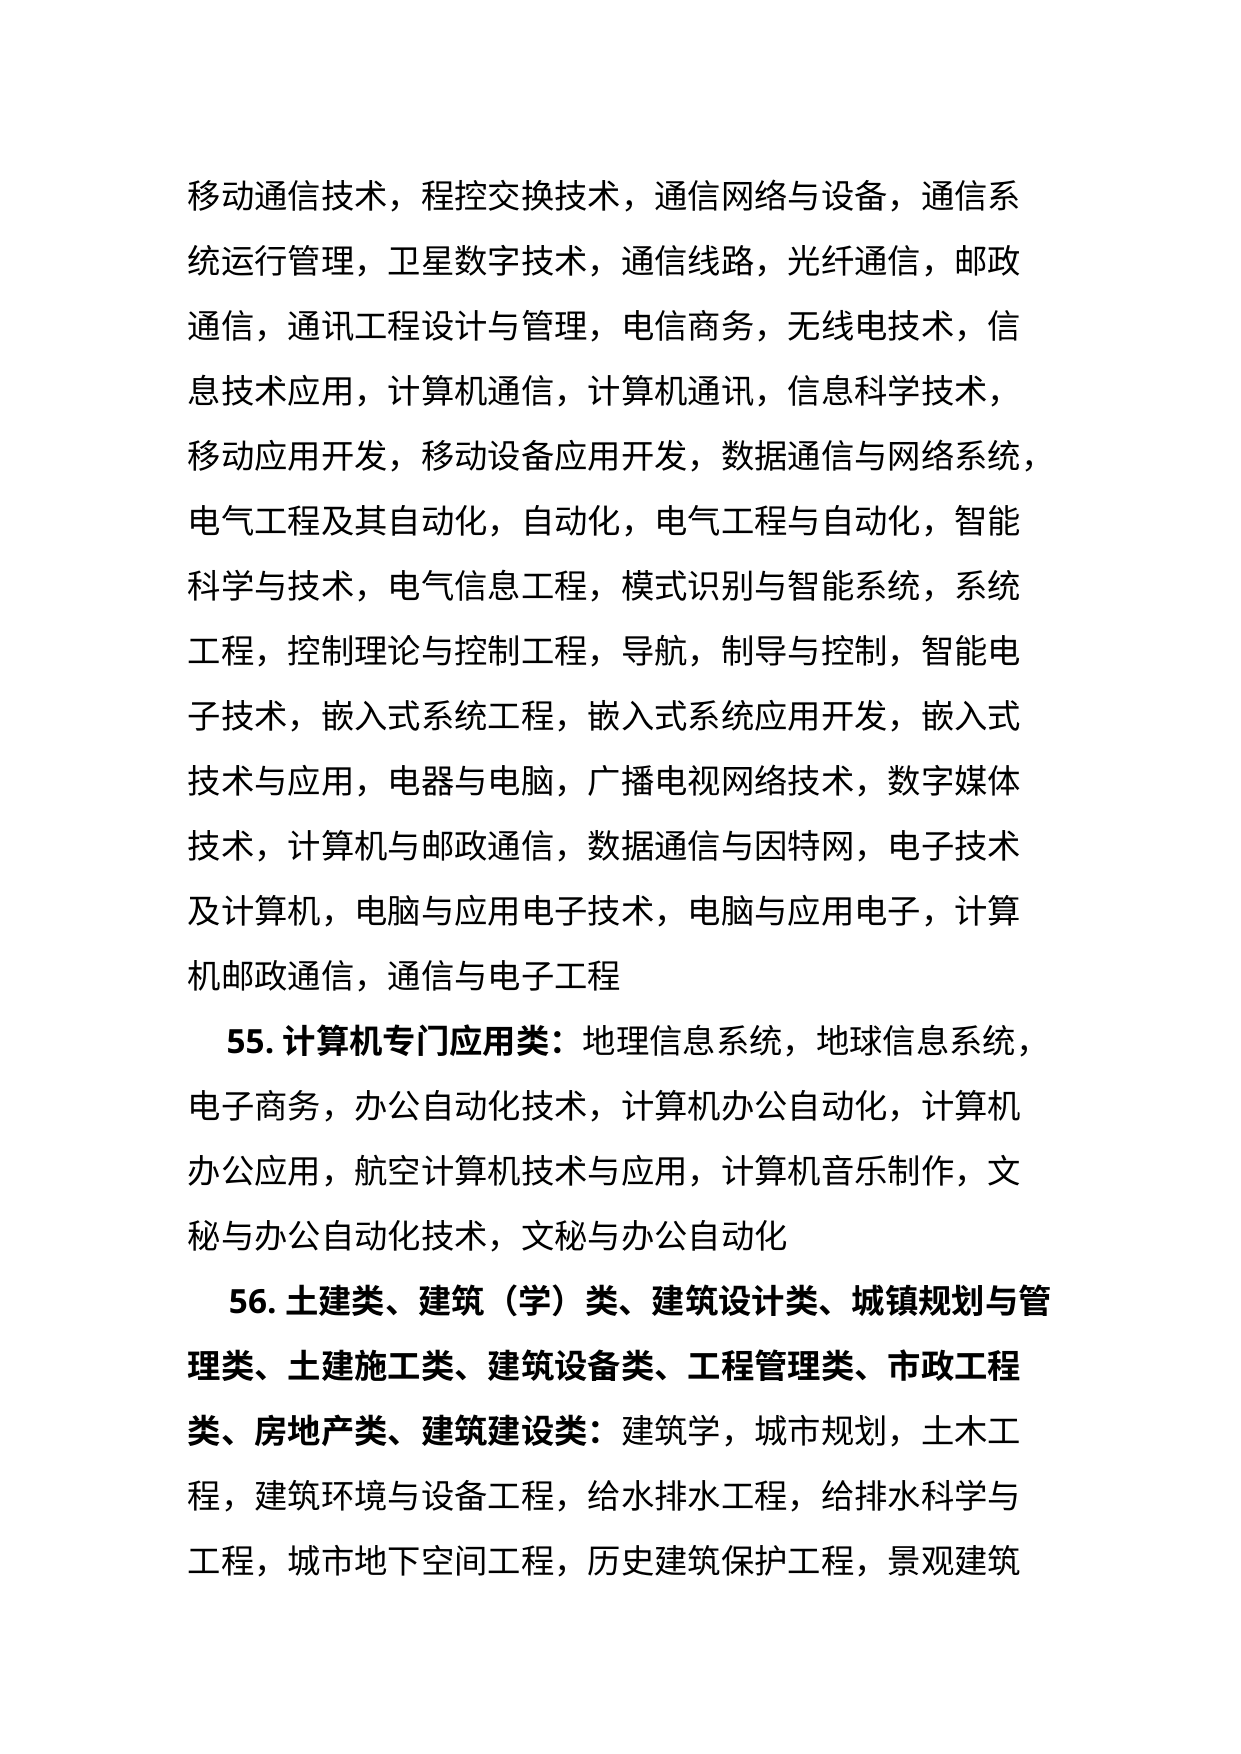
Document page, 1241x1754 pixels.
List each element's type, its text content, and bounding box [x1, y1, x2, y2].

text 55. 计算机专门应用类：地理信息系统，地球信息系统，电子商务，办公自动化技术，计算机办公自动化，计算机办公应用，航空计算机技术与应用，计算机音乐制作，文秘与办公自动化技术，文秘与办公自动化 [187, 1007, 1053, 1267]
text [187, 162, 1053, 1007]
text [187, 1267, 1053, 1592]
